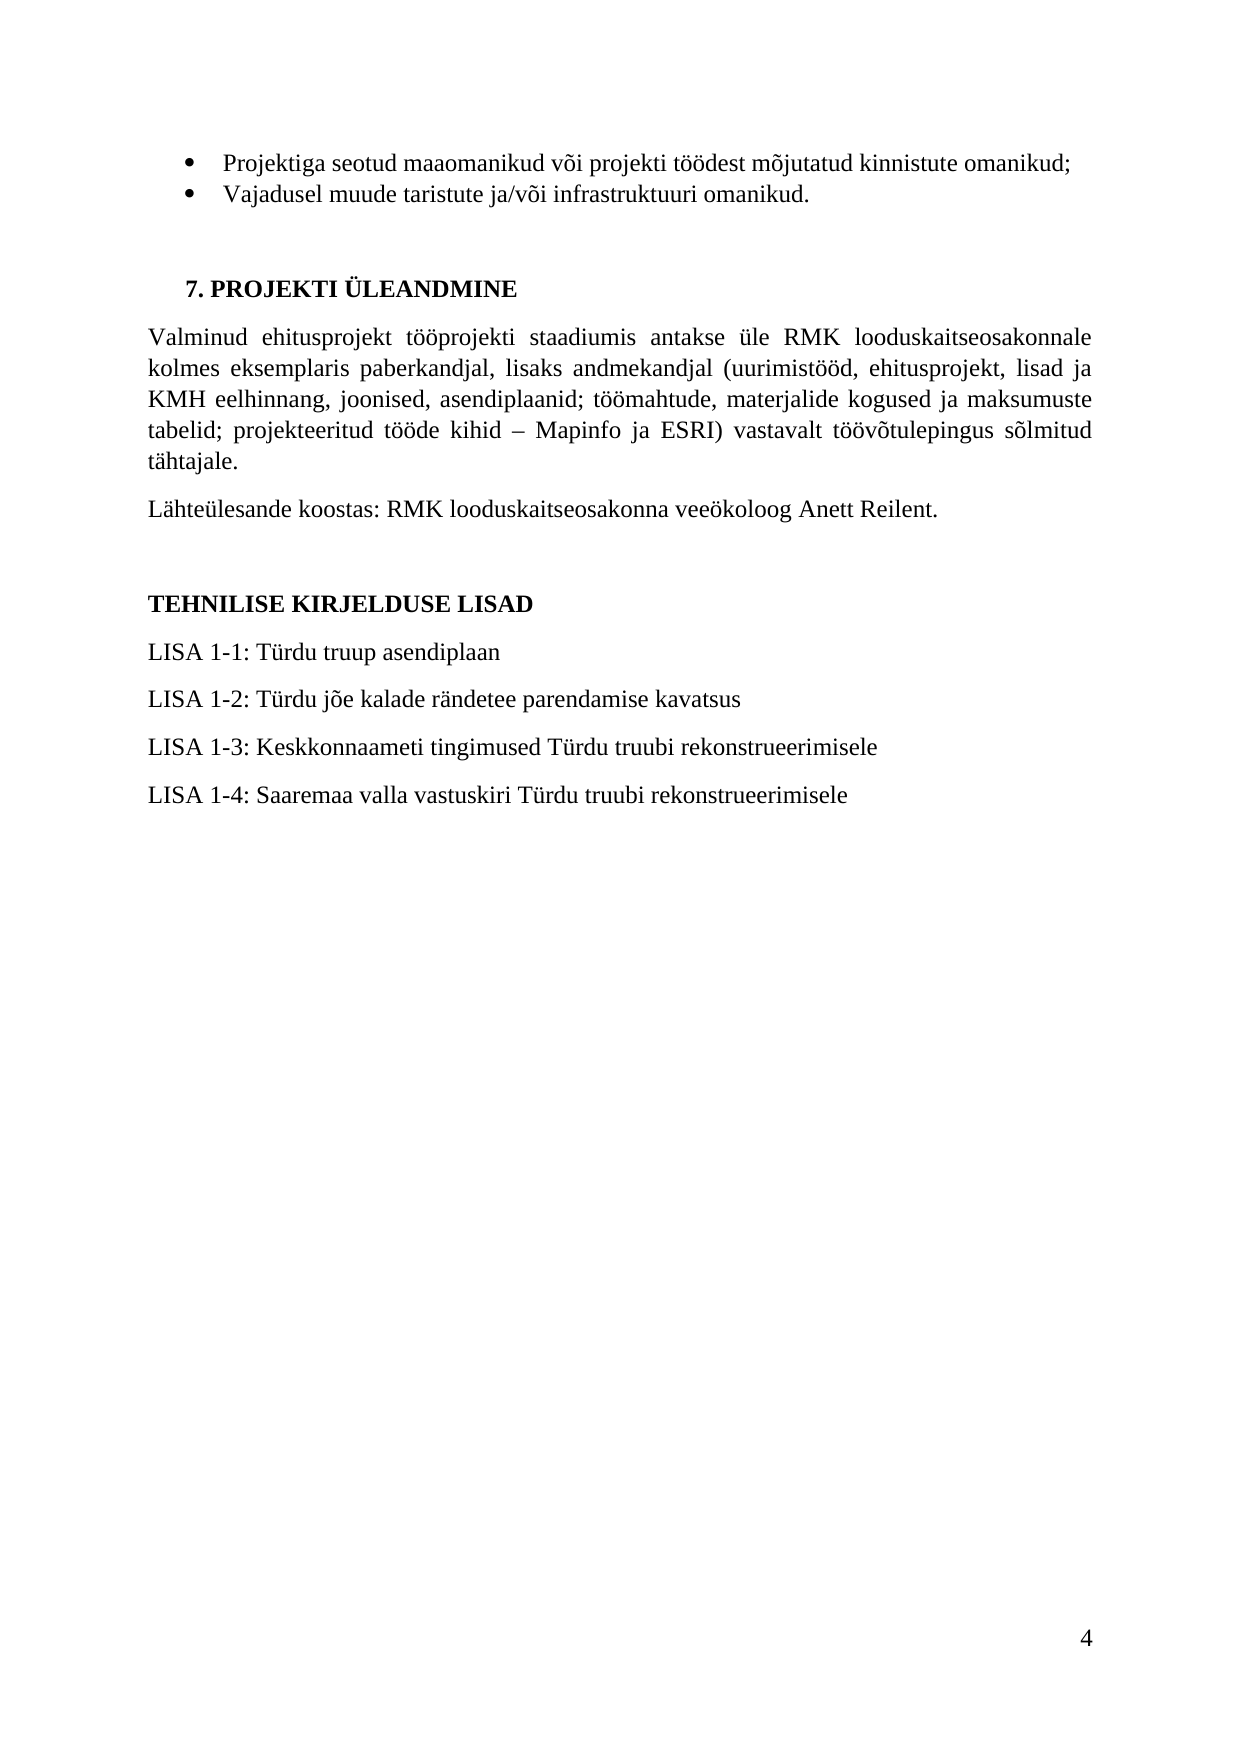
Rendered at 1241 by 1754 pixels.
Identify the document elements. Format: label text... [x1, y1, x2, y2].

list Projektiga seotud maaomanikud või projekti töödest mõjutatud kinnistute omanikud; [185, 148, 1093, 176]
text Lähteülesande koostas: RMK looduskaitseosakonna veeökoloog Anett Reilent. [148, 494, 1093, 522]
text TEHNILISE KIRJELDUSE LISAD [148, 589, 1093, 618]
list Vajadusel muude taristute ja/või infrastruktuuri omanikud. [185, 179, 1093, 207]
text LISA 1-4: Saaremaa valla vastuskiri Türdu truubi rekonstrueerimisele [148, 780, 1093, 809]
text LISA 1-2: Türdu jõe kalade rändetee parendamise kavatsus [148, 684, 1093, 713]
text 7. PROJEKTI ÜLEANDMINE [185, 274, 1093, 303]
text Valminud ehitusprojekt tööprojekti staadiumis antakse üle RMK looduskaitseosakonnale kolmes eksemplaris paberkandjal, lisaks andmekandjal (uurimistööd, ehitusprojekt, lisad ja KMH eelhinnang, joonised, asendiplaanid; töömahtude, materjalide kogused ja maksumuste tabelid; projekteeritud tööde kihid – Mapinfo ja ESRI) vastavalt töövõtulepingus sõlmitud tähtajale. [148, 322, 1093, 475]
text LISA 1-3: Keskkonnaameti tingimused Türdu truubi rekonstrueerimisele [148, 732, 1093, 761]
text LISA 1-1: Türdu truup asendiplaan [148, 637, 1093, 666]
